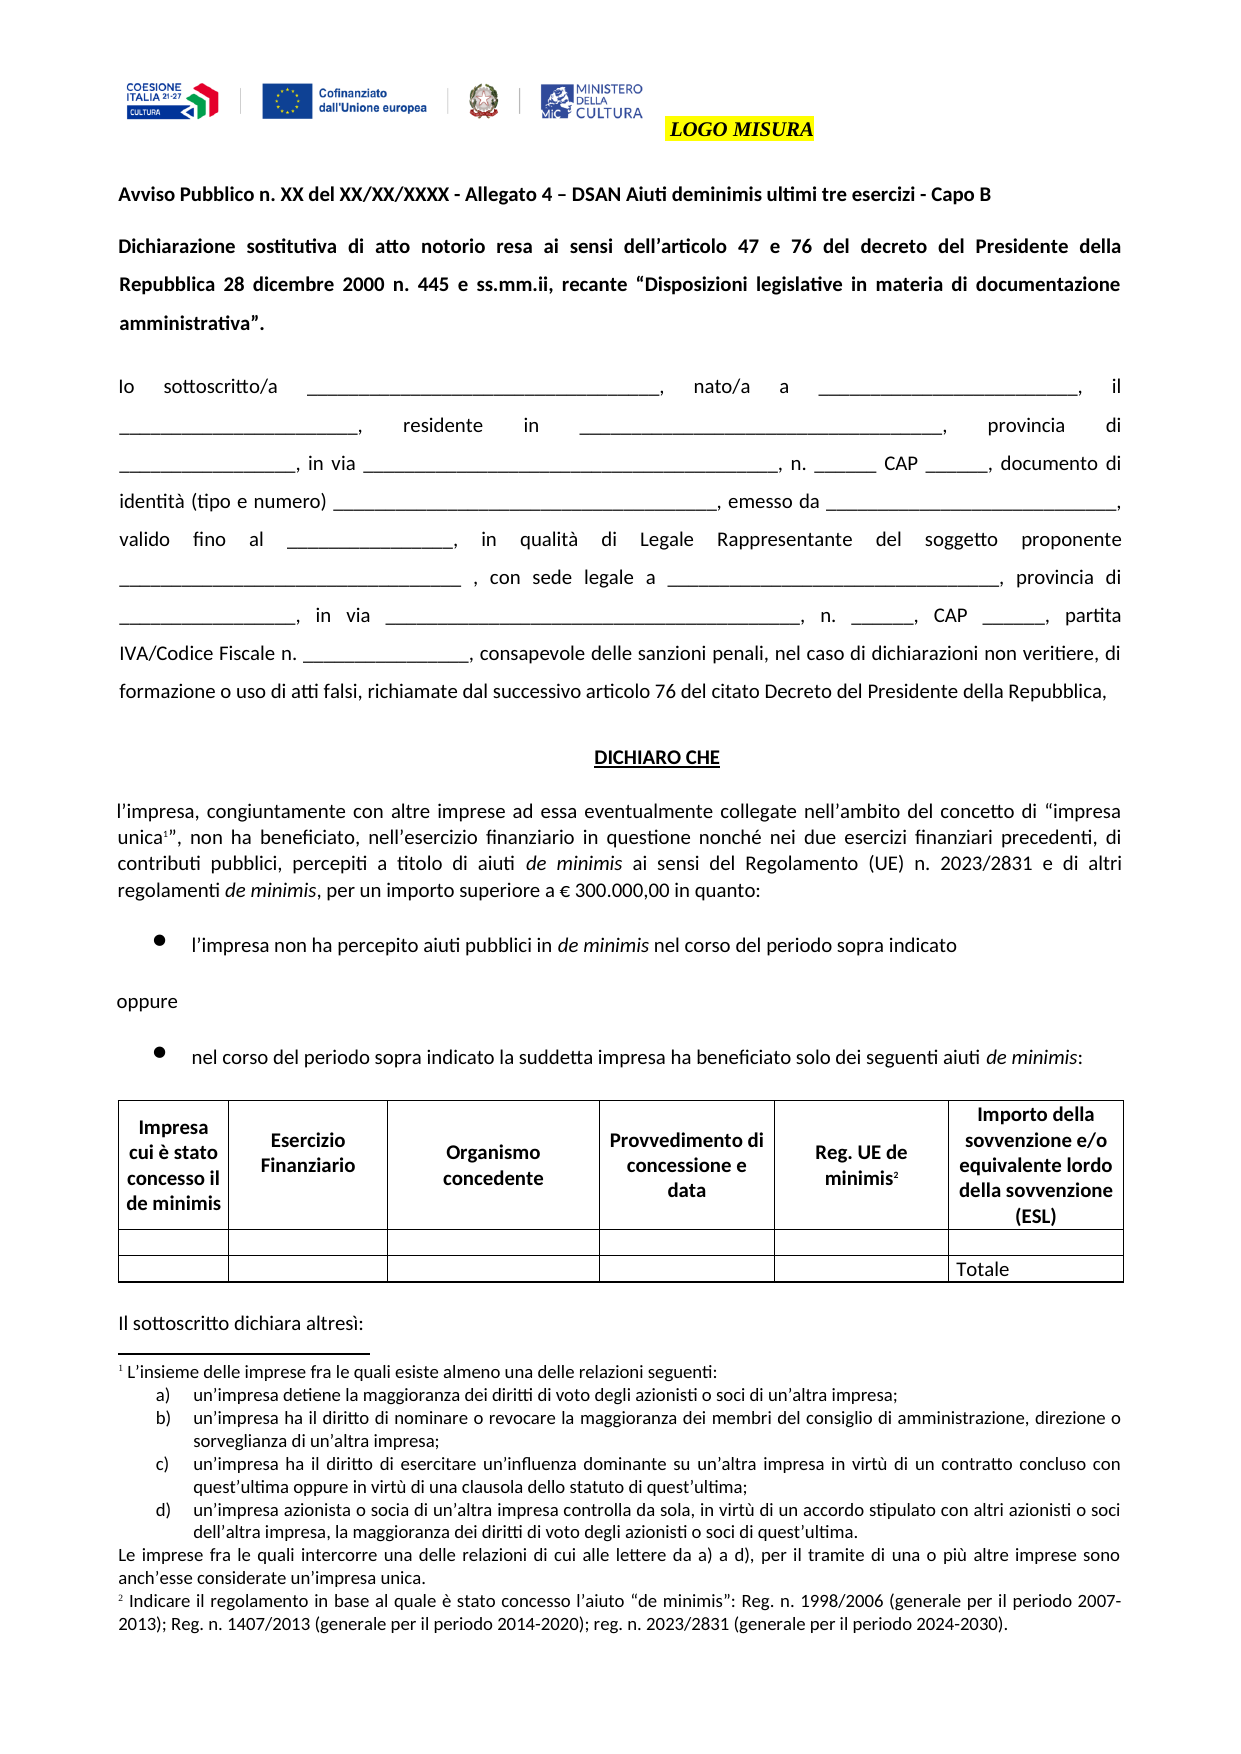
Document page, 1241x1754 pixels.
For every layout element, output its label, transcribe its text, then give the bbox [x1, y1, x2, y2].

table_cell [388, 1256, 599, 1281]
list l’impresa non ha percepito aiuti pubblici in de minimis nel corso del periodo sopra indicato [154, 930, 1123, 960]
subtitle DICHIARO CHE [191, 717, 1122, 770]
text Io sottoscritto/a __________________________________, nato/a a _________________________, il _______________________, residente in ___________________________________, provincia di _________________, in via ________________________________________, n. ______ CAP ______, documento di identità (tipo e numero) _____________________________________, emesso da ____________________________, valido fino al ________________, in qualità di Legale Rappresentante del soggetto proponente _________________________________ , con sede legale a ________________________________, provincia di _________________, in via ________________________________________, n. ______, CAP ______, partita IVA/Codice Fiscale n. ________________, consapevole delle sanzioni penali, nel caso di dichiarazioni non veritiere, di formazione o uso di atti falsi, richiamate dal successivo articolo 76 del citato Decreto del Presidente della Repubblica, [118, 374, 1123, 704]
table_header Esercizio Finanziario [229, 1101, 387, 1228]
table_header Impresa cui è stato concesso il de minimis [119, 1101, 228, 1228]
table_header Provvedimento di concessione e data [600, 1101, 774, 1228]
text Dichiarazione sostitutiva di atto notorio resa ai sensi dell’articolo 47 e 76 del decreto del Presidente della Repubblica 28 dicembre 2000 n. 445 e ss.mm.ii, recante “Disposizioni legislative in materia di documentazione amministrativa”. [118, 233, 1123, 335]
table_cell [949, 1230, 1123, 1255]
table_cell [119, 1256, 228, 1281]
table_cell [775, 1230, 948, 1255]
table_cell [600, 1230, 774, 1255]
table_cell [229, 1256, 387, 1281]
table_cell [600, 1256, 774, 1281]
text l’impresa, congiuntamente con altre imprese ad essa eventualmente collegate nell’ambito del concetto di “impresa unica”, non ha beneficiato, nell’esercizio finanziario in questione nonché nei due esercizi finanziari precedenti, di contributi pubblici, percepiti a titolo di aiuti de minimis ai sensi del Regolamento (UE) n. 2023/2831 e di altri regolamenti de minimis, per un importo superiore a € 300.000,00 in quanto: [116, 798, 1123, 902]
table_header Organismo concedente [388, 1101, 599, 1228]
table_cell Totale [949, 1256, 1123, 1281]
table_cell [388, 1230, 599, 1255]
picture [118, 75, 665, 136]
table_header Importo della sovvenzione e/o equivalente lordo della sovvenzione (ESL) [949, 1101, 1123, 1228]
list nel corso del periodo sopra indicato la suddetta impresa ha beneficiato solo dei seguenti aiuti de minimis: [154, 1041, 1123, 1071]
text Avviso Pubblico n. XX del XX/XX/XXXX - Allegato 4 – DSAN Aiuti deminimis ultimi tre esercizi - Capo B [118, 181, 1123, 207]
table_cell [775, 1256, 948, 1281]
table_cell [119, 1230, 228, 1255]
text oppure [116, 988, 649, 1014]
text Il sottoscritto dichiara altresì: [118, 1310, 1123, 1335]
table_cell [229, 1230, 387, 1255]
table_header Reg. UE de minimis [775, 1101, 948, 1228]
